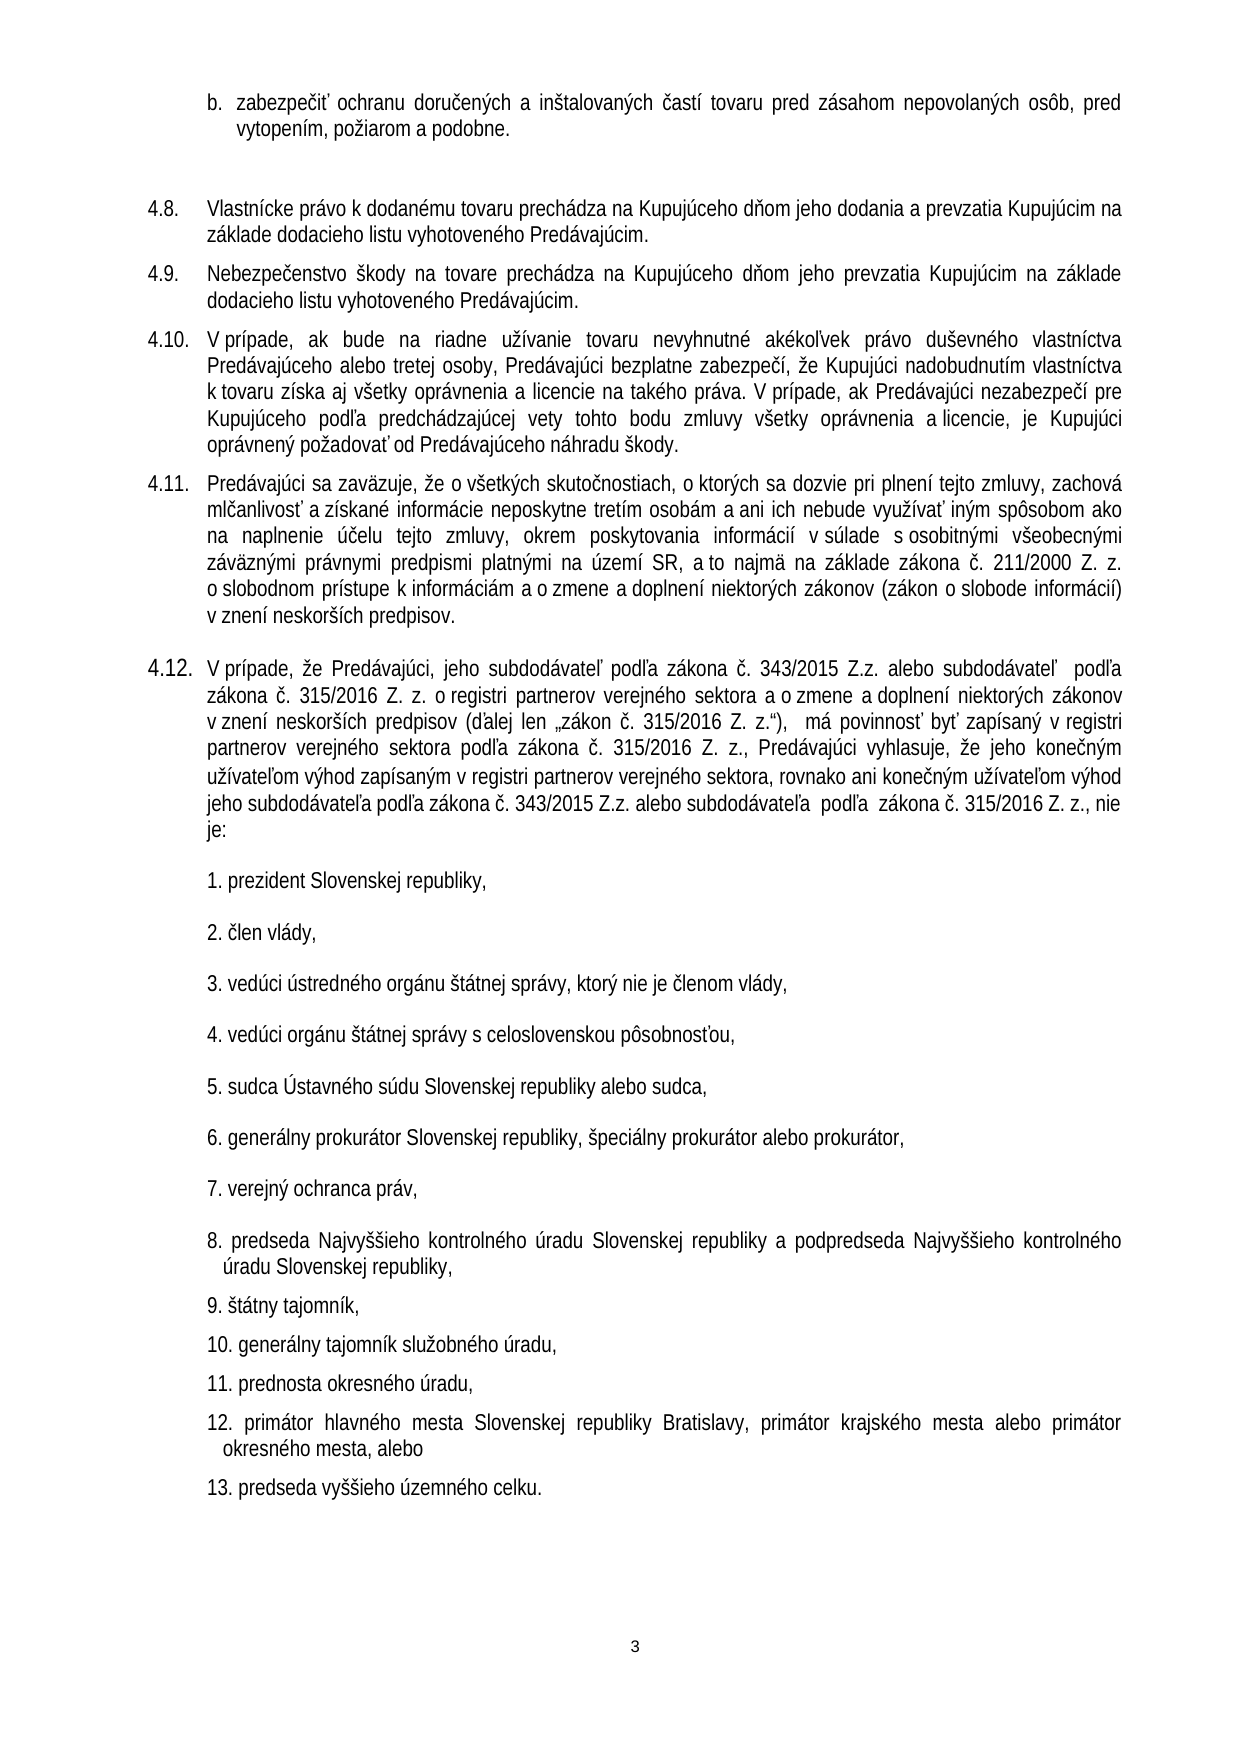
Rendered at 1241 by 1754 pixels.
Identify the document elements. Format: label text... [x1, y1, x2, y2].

list 3. vedúci ústredného orgánu štátnej správy, ktorý nie je členom vlády, [207, 970, 1122, 996]
list 13. predseda vyššieho územného celku. [207, 1474, 1122, 1500]
list 12. primátor hlavného mesta Slovenskej republiky Bratislavy, primátor krajského mesta alebo primátor okresného mesta, alebo [207, 1408, 1122, 1461]
list 5. sudca Ústavného súdu Slovenskej republiky alebo sudca, [207, 1073, 1122, 1099]
list 10. generálny tajomník služobného úradu, [207, 1331, 1122, 1357]
list 4. vedúci orgánu štátnej správy s celoslovenskou pôsobnosťou, [207, 1021, 1122, 1048]
list V prípade, že Predávajúci, jeho subdodávateľ podľa zákona č. 343/2015 Z.z. alebo subdodávateľ podľa zákona č. 315/2016 Z. z. o registri partnerov verejného sektora a o zmene a doplnení niektorých zákonov v znení neskorších predpisov (ďalej len „zákon č. 315/2016 Z. z.“), má povinnosť byť zapísaný v registri partnerov verejného sektora podľa zákona č. 315/2016 Z. z., Predávajúci vyhlasuje, že jeho konečným užívateľom výhod zapísaným v registri partnerov verejného sektora, rovnako ani konečným užívateľom výhod jeho subdodávateľa podľa zákona č. 343/2015 Z.z. alebo subdodávateľa podľa zákona č. 315/2016 Z. z., nie je: [148, 653, 1122, 842]
list Nebezpečenstvo škody na tovare prechádza na Kupujúceho dňom jeho prevzatia Kupujúcim na základe dodacieho listu vyhotoveného Predávajúcim. [148, 260, 1122, 313]
list 9. štátny tajomník, [207, 1292, 1122, 1318]
list 2. člen vlády, [207, 918, 1122, 945]
list Predávajúci sa zaväzuje, že o všetkých skutočnostiach, o ktorých sa dozvie pri plnení tejto zmluvy, zachová mlčanlivosť a získané informácie neposkytne tretím osobám a ani ich nebude využívať iným spôsobom ako na naplnenie účelu tejto zmluvy, okrem poskytovania informácií v súlade s osobitnými všeobecnými záväznými právnymi predpismi platnými na území SR, a to najmä na základe zákona č. 211/2000 Z. z. o slobodnom prístupe k informáciám a o zmene a doplnení niektorých zákonov (zákon o slobode informácií) v znení neskorších predpisov. [148, 470, 1122, 628]
list V prípade, ak bude na riadne užívanie tovaru nevyhnutné akékoľvek právo duševného vlastníctva Predávajúceho alebo tretej osoby, Predávajúci bezplatne zabezpečí, že Kupujúci nadobudnutím vlastníctva k tovaru získa aj všetky oprávnenia a licencie na takého práva. V prípade, ak Predávajúci nezabezpečí pre Kupujúceho podľa predchádzajúcej vety tohto bodu zmluvy všetky oprávnenia a licencie, je Kupujúci oprávnený požadovať od Predávajúceho náhradu škody. [148, 326, 1122, 457]
list 6. generálny prokurátor Slovenskej republiky, špeciálny prokurátor alebo prokurátor, [207, 1124, 1122, 1150]
list 1. prezident Slovenskej republiky, [207, 867, 1122, 893]
list 7. verejný ochranca práv, [207, 1175, 1122, 1202]
list 8. predseda Najvyššieho kontrolného úradu Slovenskej republiky a podpredseda Najvyššieho kontrolného úradu Slovenskej republiky, [207, 1227, 1122, 1279]
list zabezpečiť ochranu doručených a inštalovaných častí tovaru pred zásahom nepovolaných osôb, pred vytopením, požiarom a podobne. [207, 89, 1122, 141]
list Vlastnícke právo k dodanému tovaru prechádza na Kupujúceho dňom jeho dodania a prevzatia Kupujúcim na základe dodacieho listu vyhotoveného Predávajúcim. [148, 195, 1122, 248]
list 11. prednosta okresného úradu, [207, 1369, 1122, 1396]
